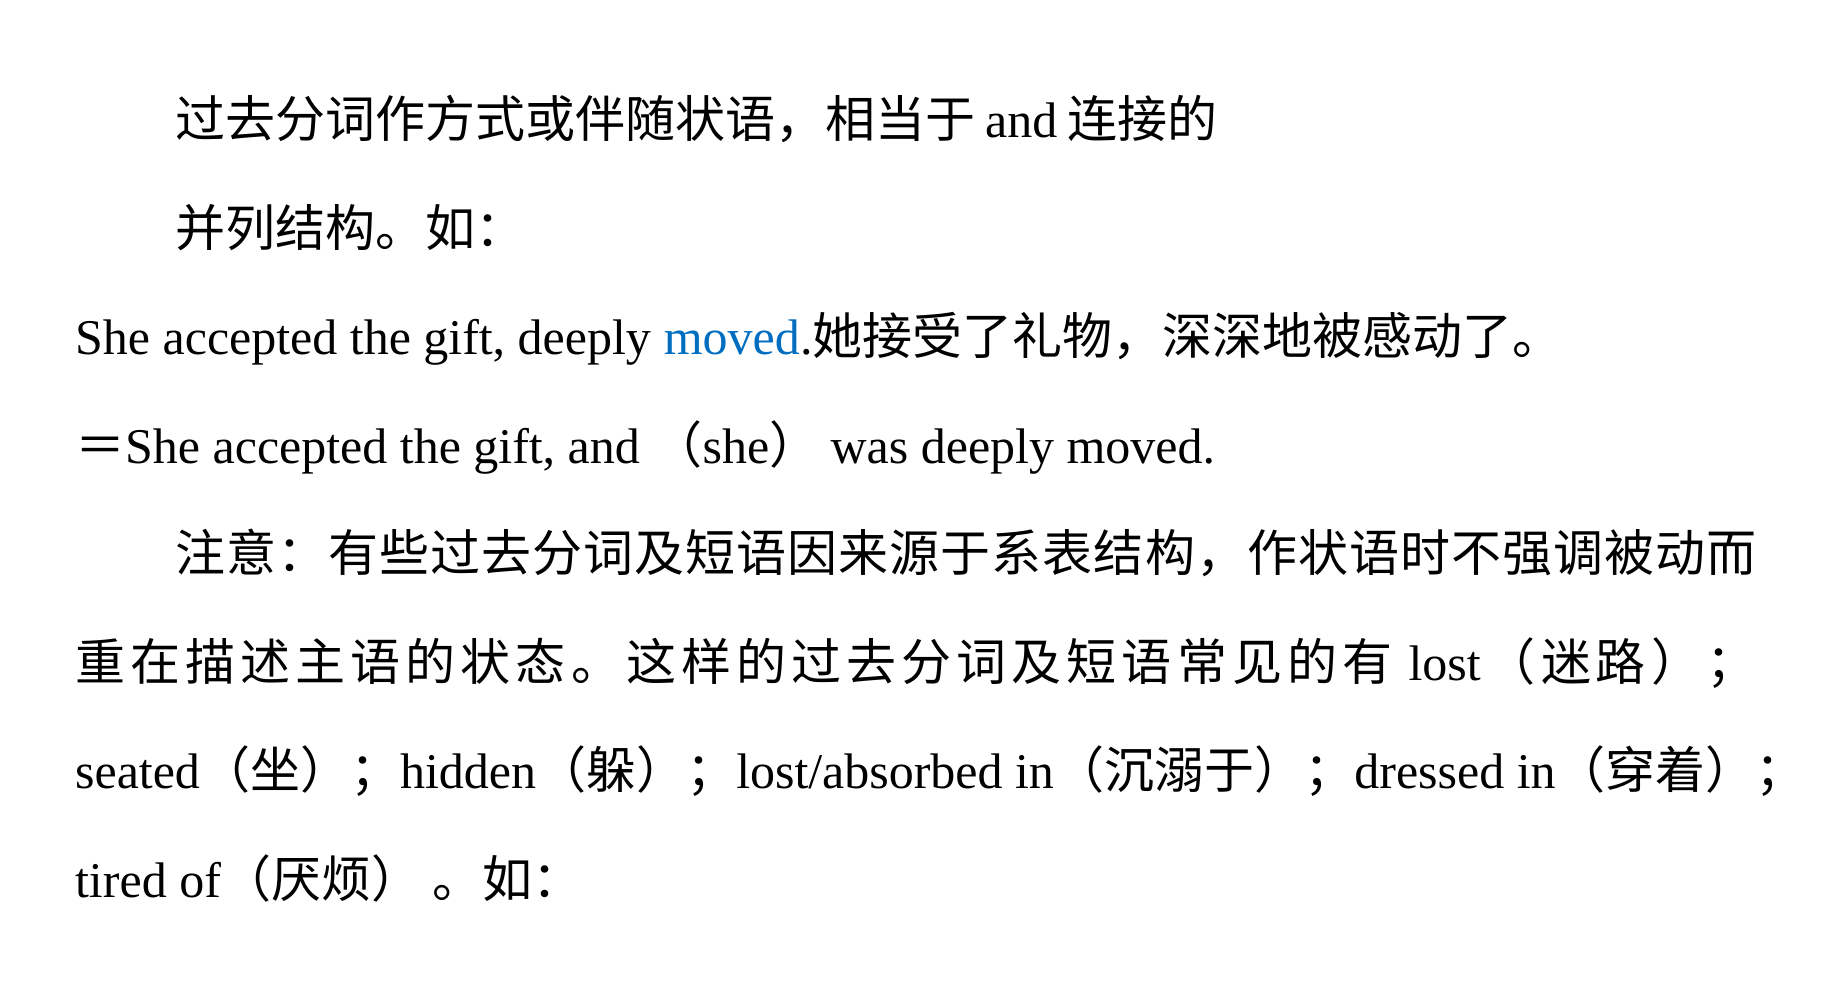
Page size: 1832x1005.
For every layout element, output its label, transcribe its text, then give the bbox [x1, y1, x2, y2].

text 并列结构。如： [75, 188, 1756, 261]
text 注意：有些过去分词及短语因来源于系表结构，作状语时不强调被动而重在描述主语的状态。这样的过去分词及短语常见的有lost（迷路）；seated（坐）；hidden（躲）；lost/absorbed in（沉溺于）；dressed in（穿着）；tired of（厌烦） 。如： [75, 514, 1756, 912]
text She accepted the gift, deeply moved.她接受了礼物，深深地被感动了。 [75, 297, 1756, 369]
text ＝She accepted the gift, and （she） was deeply moved. [75, 405, 1756, 478]
text 过去分词作方式或伴随状语，相当于and连接的 [75, 79, 1756, 152]
